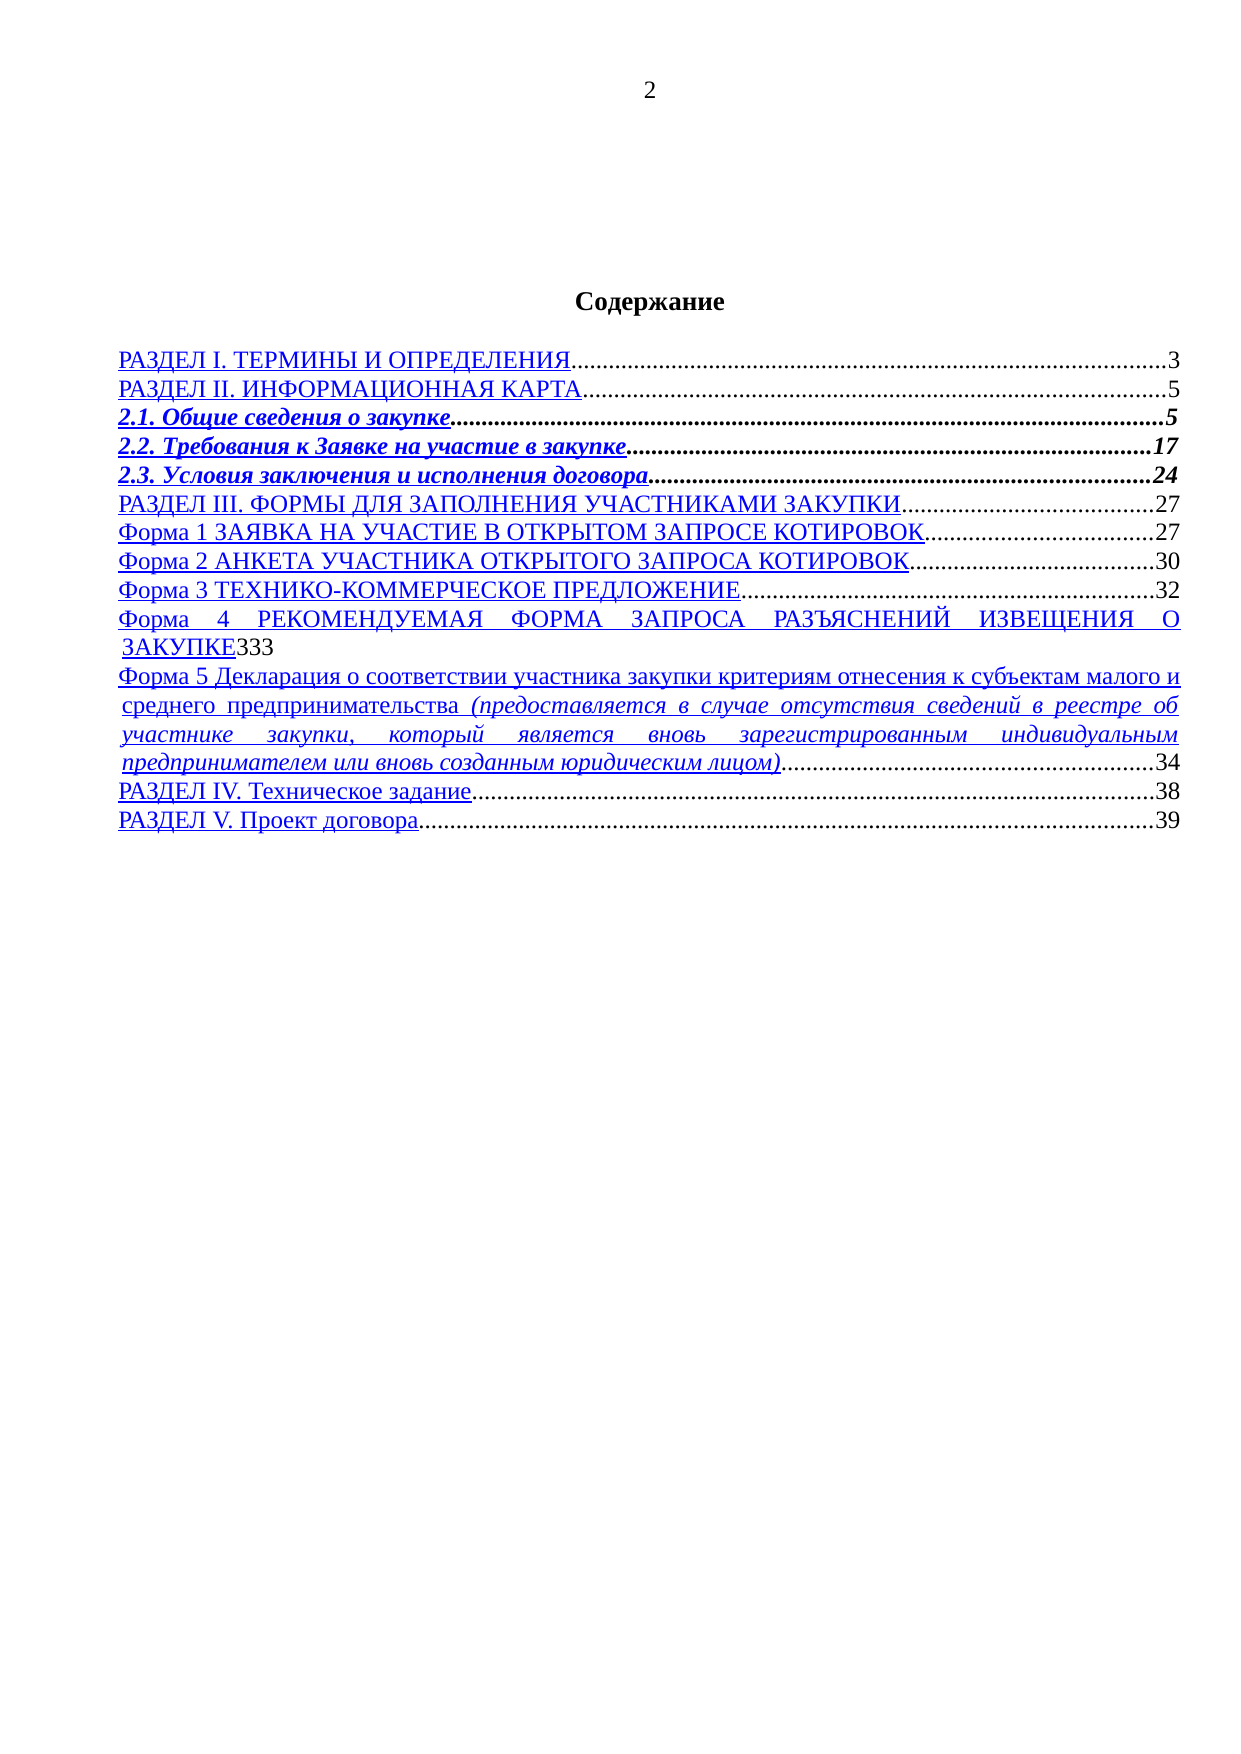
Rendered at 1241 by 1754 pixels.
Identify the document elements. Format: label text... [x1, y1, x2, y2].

text Форма 1 ЗАЯВКА НА УЧАСТИЕ В ОТКРЫТОМ ЗАПРОСЕ КОТИРОВОК 27 [118, 517, 1181, 546]
text РАЗДЕЛ IV. Техническое задание 38 [118, 776, 1181, 805]
text Форма 2 АНКЕТА УЧАСТНИКА ОТКРЫТОГО ЗАПРОСА КОТИРОВОК 30 [118, 546, 1181, 575]
text Форма 4 РЕКОМЕНДУЕМАЯ ФОРМА ЗАПРОСА РАЗЪЯСНЕНИЙ ИЗВЕЩЕНИЯ О ЗАКУПКЕ333 [118, 604, 1181, 629]
text Форма 5 Декларация о соответствии участника закупки критериям отнесения к субъектам малого и среднего предпринимательства (предоставляется в случае отсутствия сведений в реестре об участнике закупки, который является вновь зарегистрированным индивидуальным предпринимателем или вновь созданным юридическим лицом) 34 [118, 661, 1181, 686]
text 2.2. Требования к Заявке на участие в закупке 17 [118, 431, 1181, 460]
text 2.3. Условия заключения и исполнения договора 24 [118, 460, 1181, 489]
text Форма 4 РЕКОМЕНДУЕМАЯ ФОРМА ЗАПРОСА РАЗЪЯСНЕНИЙ ИЗВЕЩЕНИЯ О ЗАКУПКЕ333 [118, 630, 1181, 661]
text РАЗДЕЛ V. Проект договора 39 [118, 805, 1181, 834]
text 2.1. Общие сведения о закупке 5 [118, 402, 1181, 431]
text Форма 5 Декларация о соответствии участника закупки критериям отнесения к субъектам малого и среднего предпринимательства (предоставляется в случае отсутствия сведений в реестре об участнике закупки, который является вновь зарегистрированным индивидуальным предпринимателем или вновь созданным юридическим лицом) 34 [118, 688, 1181, 776]
text Форма 3 ТЕХНИКО-КОММЕРЧЕСКОЕ ПРЕДЛОЖЕНИЕ 32 [118, 575, 1181, 604]
text Содержание [118, 285, 1181, 316]
text РАЗДЕЛ I. ТЕРМИНЫ И ОПРЕДЕЛЕНИЯ 3 [118, 345, 1181, 374]
text РАЗДЕЛ III. ФОРМЫ ДЛЯ ЗАПОЛНЕНИЯ УЧАСТНИКАМИ ЗАКУПКИ 27 [118, 489, 1181, 517]
text РАЗДЕЛ II. ИНФОРМАЦИОННАЯ КАРТА 5 [118, 374, 1181, 402]
